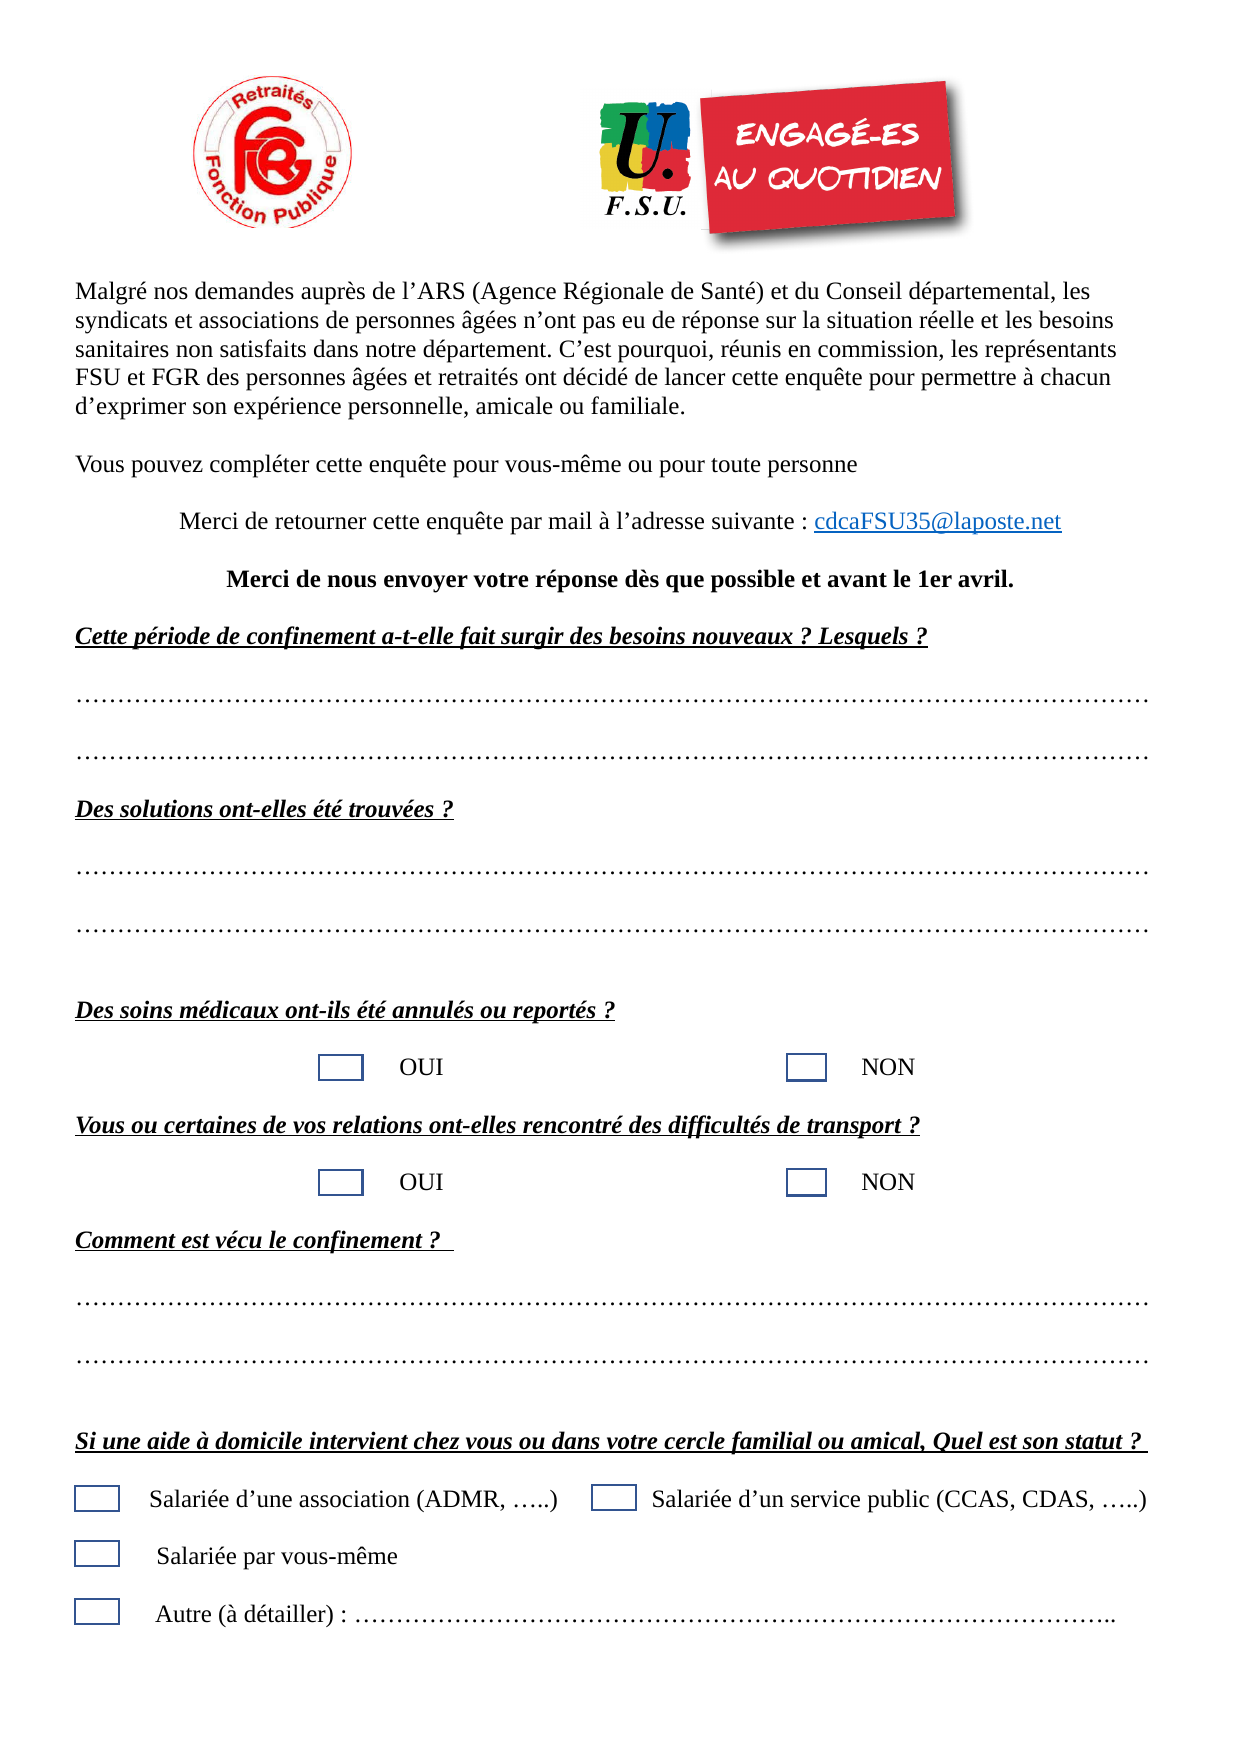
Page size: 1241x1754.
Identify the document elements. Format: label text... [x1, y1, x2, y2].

text …………………………………………………………………………………………………………………………………………………………………………………………………………………………………… [75, 679, 1165, 765]
text OUI NON [75, 1052, 1165, 1081]
text Comment est vécu le confinement ? [75, 1225, 1165, 1282]
text Autre (à détailler) : ……………………………………………………………………………….. [75, 1599, 1165, 1627]
text Si une aide à domicile intervient chez vous ou dans votre cercle familial ou amical, Quel est son statut ? [75, 1426, 1165, 1455]
text Des soins médicaux ont-ils été annulés ou reportés ? [75, 995, 1165, 1024]
text Vous pouvez compléter cette enquête pour vous-même ou pour toute personne [75, 449, 1165, 477]
text Salariée par vous-même [75, 1541, 1165, 1570]
text …………………………………………………………………………………………………………………………………………………………………………………………………………………………………… [75, 851, 1165, 937]
text Merci de retourner cette enquête par mail à l’adresse suivante : cdcaFSU35@laposte.net [75, 506, 1165, 535]
picture [191, 75, 354, 228]
picture [580, 75, 974, 255]
text Vous ou certaines de vos relations ont-elles rencontré des difficultés de transport ? [75, 1110, 1165, 1139]
text Des solutions ont-elles été trouvées ? [75, 794, 1165, 822]
text Malgré nos demandes auprès de l’ARS (Agence Régionale de Santé) et du Conseil départemental, les syndicats et associations de personnes âgées n’ont pas eu de réponse sur la situation réelle et les besoins sanitaires non satisfaits dans notre département. C’est pourquoi, réunis en commission, les représentants FSU et FGR des personnes âgées et retraités ont décidé de lancer cette enquête pour permettre à chacun d’exprimer son expérience personnelle, amicale ou familiale. [75, 276, 1165, 449]
text …………………………………………………………………………………………………………………………………………………………………………………………………………………………………… [75, 1282, 1165, 1369]
text Merci de nous envoyer votre réponse dès que possible et avant le 1er avril. [75, 564, 1165, 592]
text Cette période de confinement a-t-elle fait surgir des besoins nouveaux ? Lesquels ? [75, 621, 1165, 650]
text OUI NON [75, 1167, 1165, 1196]
text Salariée d’une association (ADMR, …..) Salariée d’un service public (CCAS, CDAS, …..) [149, 1484, 1165, 1512]
